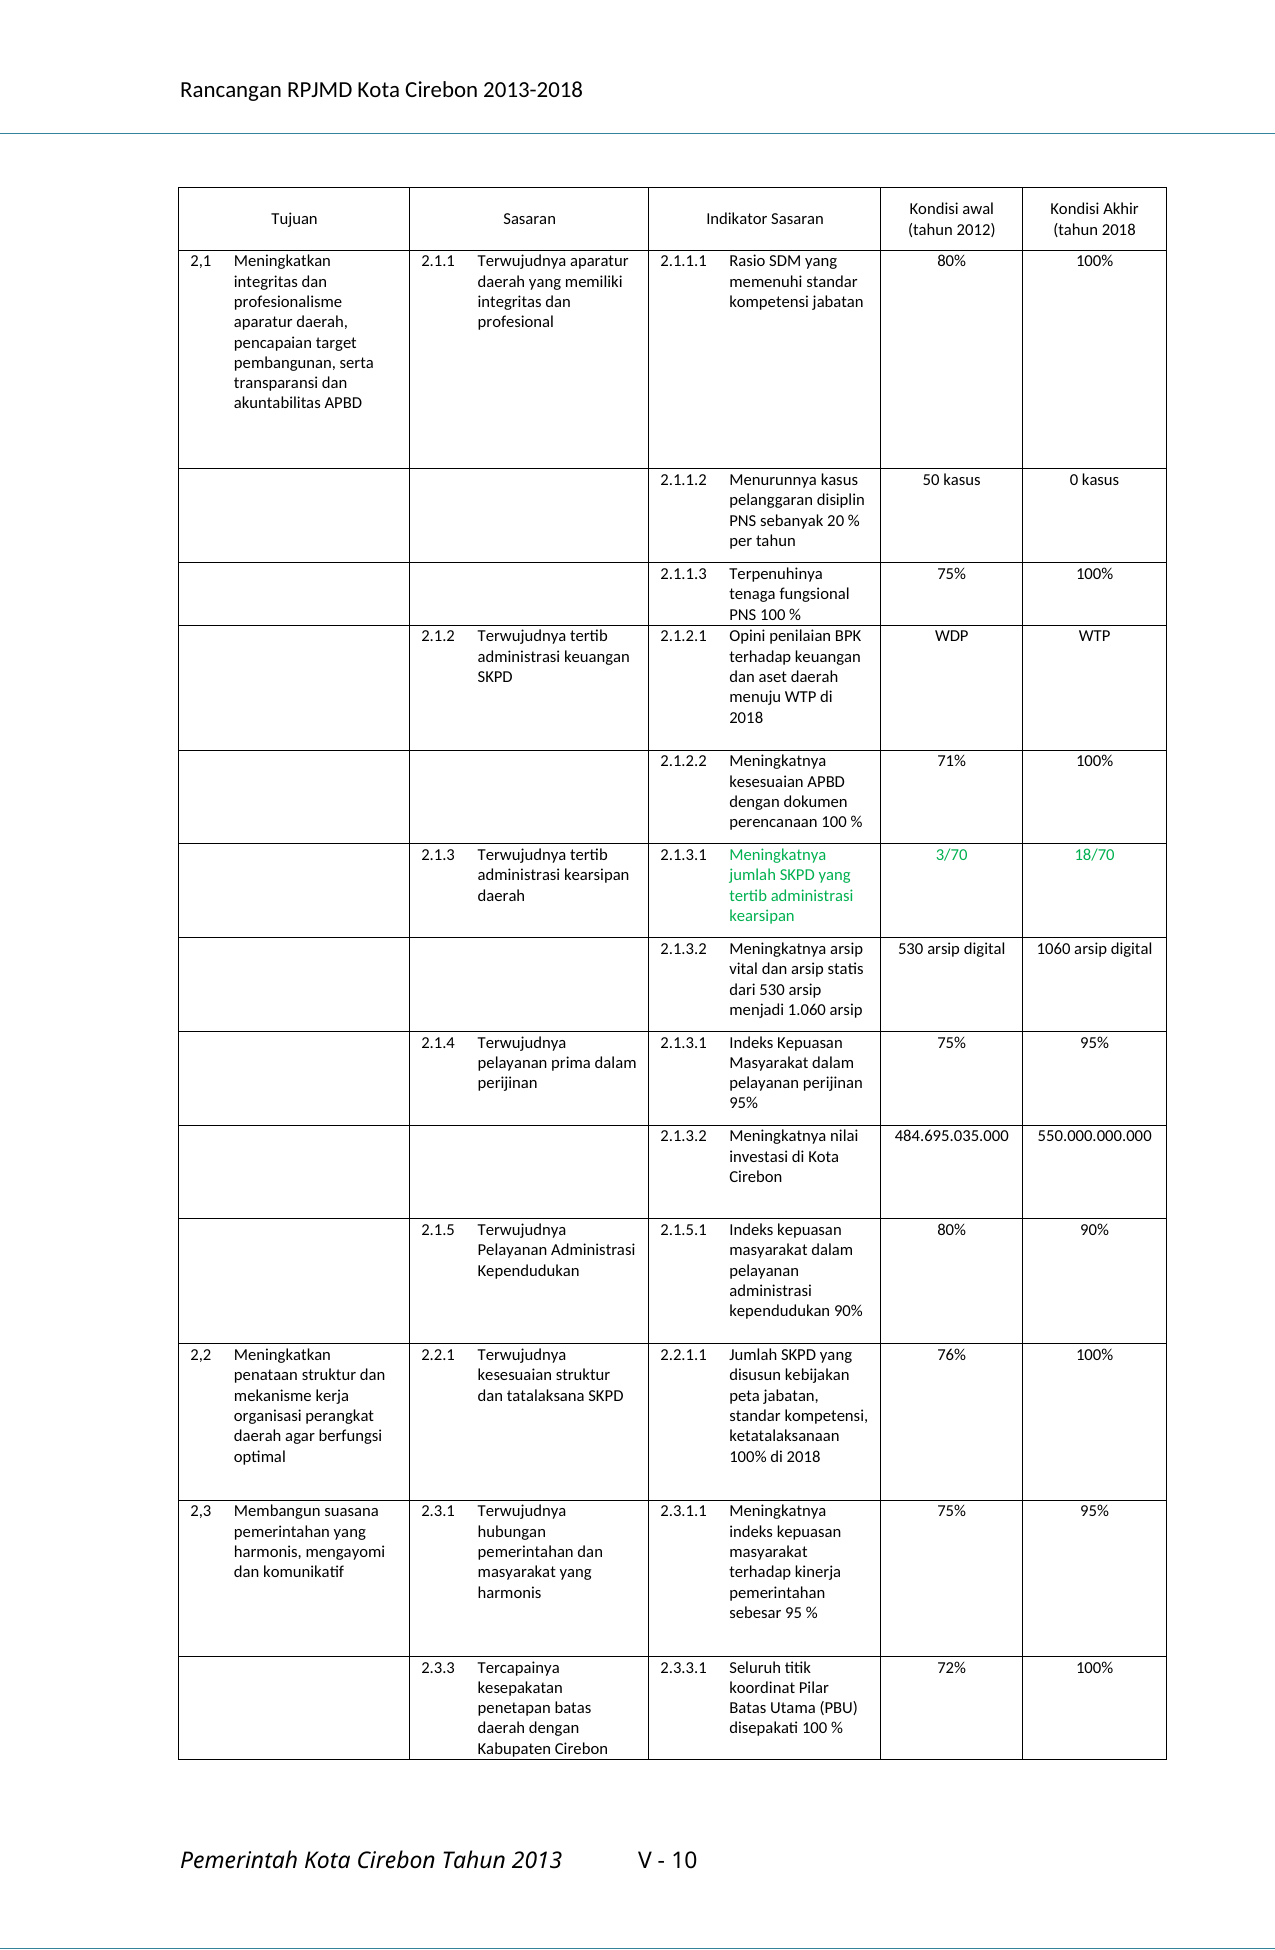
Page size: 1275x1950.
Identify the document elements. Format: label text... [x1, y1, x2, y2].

table_cell 71% [881, 751, 1022, 843]
table_cell [223, 626, 409, 749]
table_cell 2.2.1.1 [649, 1344, 718, 1499]
table_cell 2.1.1.1 [649, 251, 718, 468]
table_cell 2.1.3.1 [649, 1032, 718, 1124]
table_cell 2.3.3.1 [649, 1657, 718, 1758]
table_header Sasaran [410, 188, 648, 249]
table_cell [466, 751, 648, 843]
table_cell 484.695.035.000 [881, 1126, 1022, 1218]
table_cell Menurunnya kasus pelanggaran disiplin PNS sebanyak 20 % per tahun [718, 469, 880, 562]
table_cell 80% [881, 251, 1022, 468]
table_cell [410, 469, 466, 562]
table_cell Opini penilaian BPK terhadap keuangan dan aset daerah menuju WTP di 2018 [718, 626, 880, 749]
table_cell 76% [881, 1344, 1022, 1499]
table_cell [410, 563, 466, 624]
table_cell 75% [881, 1032, 1022, 1124]
table_cell Terwujudnya tertib administrasi keuangan SKPD [466, 626, 648, 749]
table_cell WTP [1023, 626, 1166, 749]
table_cell Indeks kepuasan masyarakat dalam pelayanan administrasi kependudukan 90% [718, 1219, 880, 1343]
table_cell 75% [881, 1501, 1022, 1656]
table_cell [179, 469, 222, 562]
table_cell 18/70 [1023, 844, 1166, 937]
table_cell [223, 1219, 409, 1343]
table_cell 2.1.3 [410, 844, 466, 937]
table_cell Terwujudnya tertib administrasi kearsipan daerah [466, 844, 648, 937]
table_header Indikator Sasaran [649, 188, 880, 249]
table_cell Terwujudnya aparatur daerah yang memiliki integritas dan profesional [466, 251, 648, 468]
table_cell 72% [881, 1657, 1022, 1758]
table_cell [179, 1032, 222, 1124]
table_cell [223, 563, 409, 624]
table_cell [179, 1657, 222, 1758]
table_cell 2.1.1 [410, 251, 466, 468]
table_cell Seluruh titik koordinat Pilar Batas Utama (PBU) disepakati 100 % [718, 1657, 880, 1758]
table_header Tujuan [179, 188, 409, 249]
table_cell 530 arsip digital [881, 938, 1022, 1031]
table_cell Terwujudnya Pelayanan Administrasi Kependudukan [466, 1219, 648, 1343]
table_cell Meningkatkan integritas dan profesionalisme aparatur daerah, pencapaian target pembangunan, serta transparansi dan akuntabilitas APBD [223, 251, 409, 468]
table_cell 2.1.1.2 [649, 469, 718, 562]
table_cell Terwujudnya hubungan pemerintahan dan masyarakat yang harmonis [466, 1501, 648, 1656]
table_cell Meningkatnya kesesuaian APBD dengan dokumen perencanaan 100 % [718, 751, 880, 843]
table_cell 2,3 [179, 1501, 222, 1656]
table_cell [223, 844, 409, 937]
table_cell 2,2 [179, 1344, 222, 1499]
table_cell [410, 751, 466, 843]
table_cell [466, 938, 648, 1031]
table_cell Rasio SDM yang memenuhi standar kompetensi jabatan [718, 251, 880, 468]
table_cell 95% [1023, 1032, 1166, 1124]
table_cell 0 kasus [1023, 469, 1166, 562]
table_cell Meningkatnya jumlah SKPD yang tertib administrasi kearsipan [718, 844, 880, 937]
table_cell 2.1.4 [410, 1032, 466, 1124]
table_cell 1060 arsip digital [1023, 938, 1166, 1031]
table_cell [410, 938, 466, 1031]
table_cell 2.1.3.2 [649, 1126, 718, 1218]
table_cell 100% [1023, 1657, 1166, 1758]
table_cell 100% [1023, 563, 1166, 624]
table_cell Membangun suasana pemerintahan yang harmonis, mengayomi dan komunikatif [223, 1501, 409, 1656]
table_cell 75% [881, 563, 1022, 624]
table_cell 100% [1023, 1344, 1166, 1499]
table_cell 3/70 [881, 844, 1022, 937]
table_cell [223, 469, 409, 562]
table_cell [223, 751, 409, 843]
table_cell [410, 1126, 466, 1218]
table_cell Jumlah SKPD yang disusun kebijakan peta jabatan, standar kompetensi, ketatalaksanaan 100% di 2018 [718, 1344, 880, 1499]
table_cell 2.1.5 [410, 1219, 466, 1343]
table_header Kondisi Akhir (tahun 2018 [1023, 188, 1166, 249]
table_cell 100% [1023, 251, 1166, 468]
table_cell 2.1.3.1 [649, 844, 718, 937]
table_cell Tercapainya kesepakatan penetapan batas daerah dengan Kabupaten Cirebon [466, 1657, 648, 1758]
table_cell Meningkatnya indeks kepuasan masyarakat terhadap kinerja pemerintahan sebesar 95 % [718, 1501, 880, 1656]
table_cell 2.1.2.2 [649, 751, 718, 843]
table_cell Indeks Kepuasan Masyarakat dalam pelayanan perijinan 95% [718, 1032, 880, 1124]
table_cell 2.1.2 [410, 626, 466, 749]
table_cell [223, 1032, 409, 1124]
table_cell Terwujudnya pelayanan prima dalam perijinan [466, 1032, 648, 1124]
table_cell [179, 626, 222, 749]
table_header Kondisi awal (tahun 2012) [881, 188, 1022, 249]
table_cell WDP [881, 626, 1022, 749]
table_cell 2.1.1.3 [649, 563, 718, 624]
table_cell 80% [881, 1219, 1022, 1343]
table_cell Meningkatnya arsip vital dan arsip statis dari 530 arsip menjadi 1.060 arsip [718, 938, 880, 1031]
table_cell 90% [1023, 1219, 1166, 1343]
table_cell 95% [1023, 1501, 1166, 1656]
table_cell [179, 1126, 222, 1218]
table_cell 2.1.3.2 [649, 938, 718, 1031]
table_cell [179, 844, 222, 937]
table_cell 2.1.2.1 [649, 626, 718, 749]
table_cell Terwujudnya kesesuaian struktur dan tatalaksana SKPD [466, 1344, 648, 1499]
table_cell [179, 1219, 222, 1343]
table_cell [179, 563, 222, 624]
table_cell 2.3.3 [410, 1657, 466, 1758]
table_cell Meningkatnya nilai investasi di Kota Cirebon [718, 1126, 880, 1218]
table_cell [223, 938, 409, 1031]
table_cell 2.1.5.1 [649, 1219, 718, 1343]
table_cell Terpenuhinya tenaga fungsional PNS 100 % [718, 563, 880, 624]
table_cell 50 kasus [881, 469, 1022, 562]
table_cell [466, 469, 648, 562]
table_cell 2.3.1 [410, 1501, 466, 1656]
table_cell [466, 563, 648, 624]
table_cell Meningkatkan penataan struktur dan mekanisme kerja organisasi perangkat daerah agar berfungsi optimal [223, 1344, 409, 1499]
table_cell 550.000.000.000 [1023, 1126, 1166, 1218]
table_cell 2.2.1 [410, 1344, 466, 1499]
table_cell 100% [1023, 751, 1166, 843]
table_cell 2,1 [179, 251, 222, 468]
table_cell [223, 1657, 409, 1758]
table_cell [466, 1126, 648, 1218]
table_cell [223, 1126, 409, 1218]
table_cell 2.3.1.1 [649, 1501, 718, 1656]
table_cell [179, 938, 222, 1031]
table_cell [179, 751, 222, 843]
